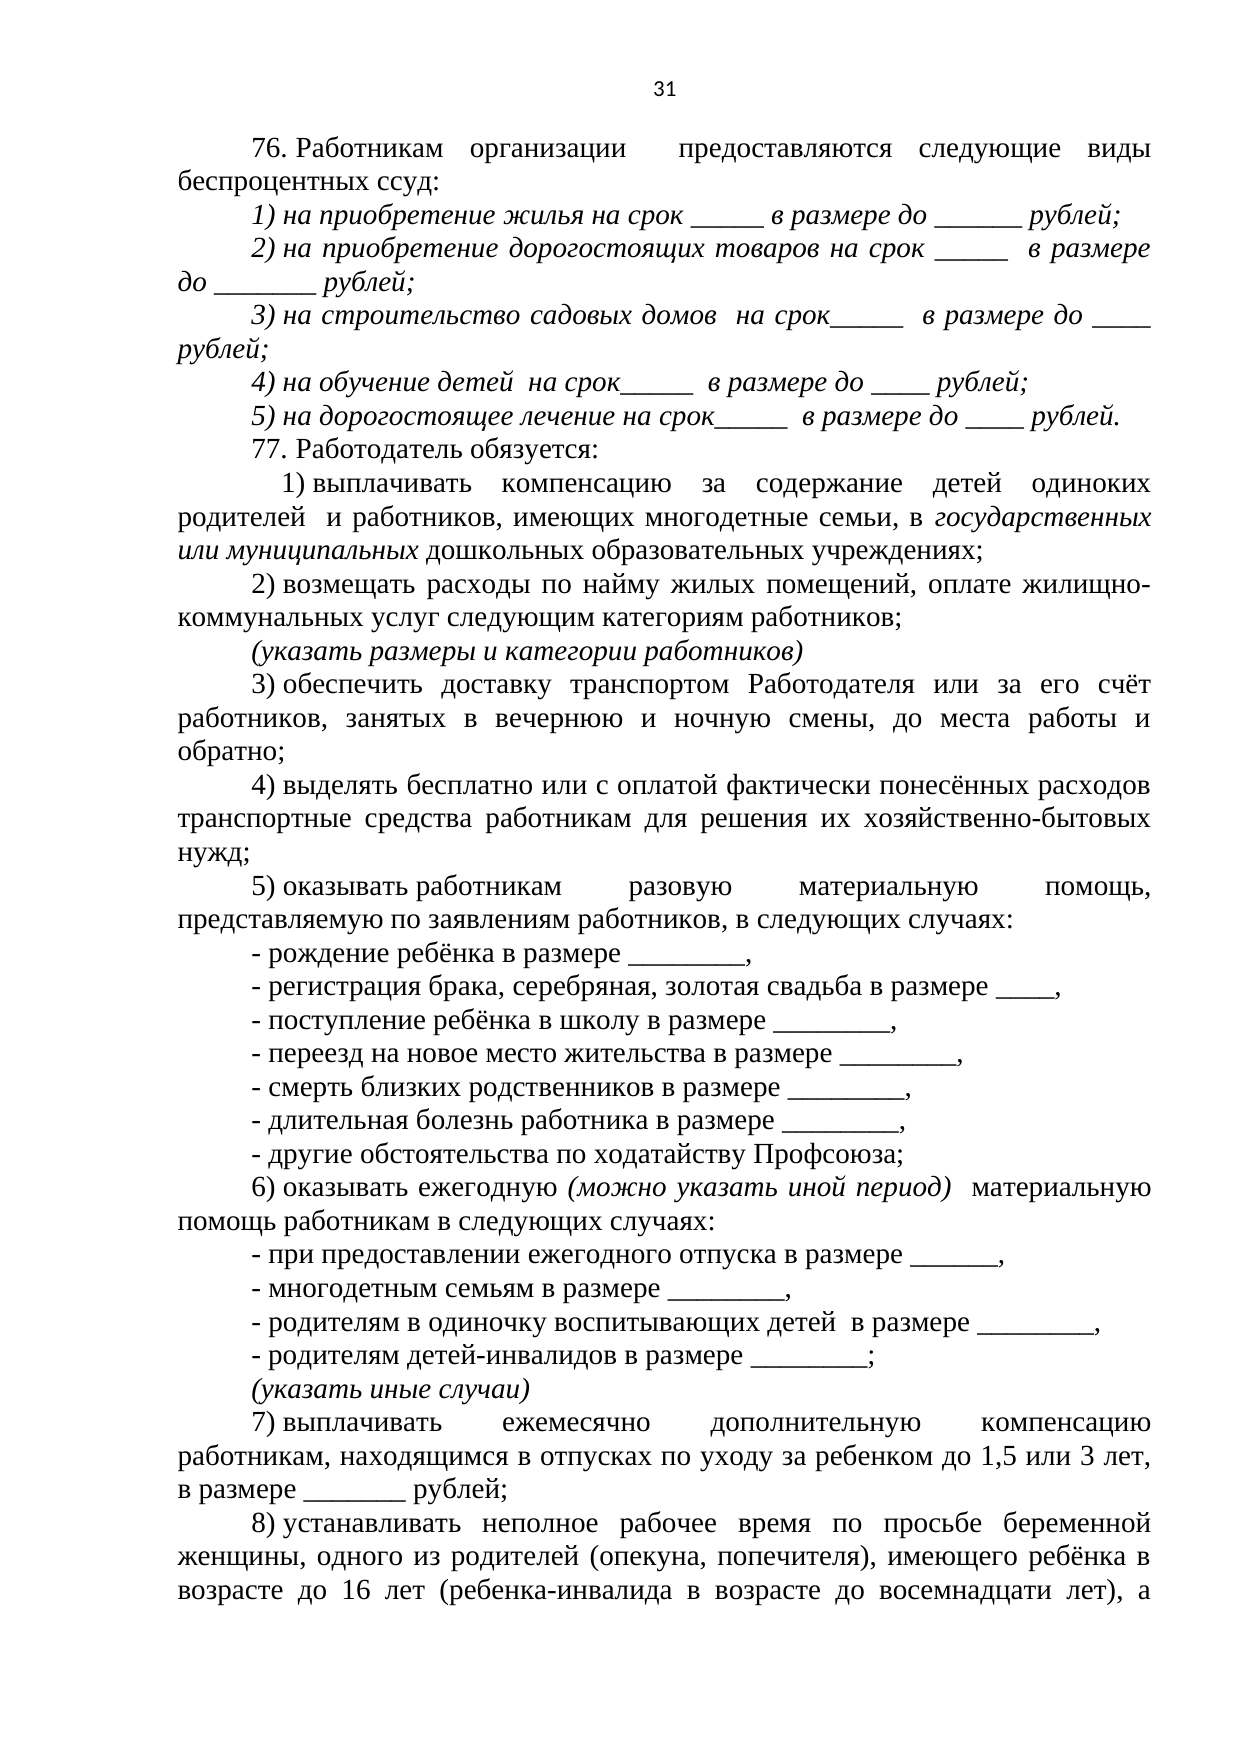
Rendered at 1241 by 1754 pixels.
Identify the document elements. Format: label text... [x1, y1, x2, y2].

text - рождение ребёнка в размере ________, [251, 935, 1152, 968]
text - переезд на новое место жительства в размере ________, [251, 1035, 1152, 1069]
list (указать размеры и категории работников) [177, 633, 1152, 666]
list 2) возмещать расходы по найму жилых помещений, оплате жилищно-коммунальных услуг следующим категориям работников; [177, 566, 1152, 633]
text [177, 1505, 1152, 1606]
text - поступление ребёнка в школу в размере ________, [251, 1002, 1152, 1035]
text 5) на дорогостоящее лечение на срок_____ в размере до ____ рублей. [177, 398, 1152, 432]
text 2) на приобретение дорогостоящих товаров на срок _____ в размере до _______ рублей; [177, 230, 1152, 297]
text 1) на приобретение жилья на срок _____ в размере до ______ рублей; [177, 197, 1152, 230]
list 1) выплачивать компенсацию за содержание детей одиноких родителей и работников, имеющих многодетные семьи, в государственных или муниципальных дошкольных образовательных учреждениях; [177, 465, 1152, 566]
list Работникам организации предоставляются следующие виды беспроцентных ссуд: [177, 130, 1152, 197]
text 4) на обучение детей на срок_____ в размере до ____ рублей; [177, 364, 1152, 398]
list Работодатель обязуется: [177, 432, 1152, 465]
text 6) оказывать ежегодную (можно указать иной период) материальную помощь работникам в следующих случаях: [177, 1169, 1152, 1237]
text - смерть близких родственников в размере ________, [251, 1069, 1152, 1102]
text - другие обстоятельства по ходатайству Профсоюза; [177, 1136, 1152, 1169]
list 4) выделять бесплатно или с оплатой фактически понесённых расходов транспортные средства работникам для решения их хозяйственно-бытовых нужд; [177, 767, 1152, 868]
text - при предоставлении ежегодного отпуска в размере ______, [177, 1237, 1152, 1270]
text (указать иные случаи) [177, 1371, 1152, 1404]
text - родителям детей-инвалидов в размере ________; [177, 1337, 1152, 1371]
text - регистрация брака, серебряная, золотая свадьба в размере ____, [251, 968, 1152, 1002]
text - длительная болезнь работника в размере ________, [251, 1102, 1152, 1136]
text - родителям в одиночку воспитывающих детей в размере ________, [177, 1304, 1152, 1337]
list 3) обеспечить доставку транспортом Работодателя или за его счёт работников, занятых в вечернюю и ночную смены, до места работы и обратно; [177, 666, 1152, 767]
text 7) выплачивать ежемесячно дополнительную компенсацию работникам, находящимся в отпусках по уходу за ребенком до 1,5 или 3 лет, в размере _______ рублей; [177, 1404, 1152, 1505]
text - многодетным семьям в размере ________, [177, 1270, 1152, 1304]
text 3) на строительство садовых домов на срок_____ в размере до ____ рублей; [177, 297, 1152, 364]
list 5) оказывать работникам разовую материальную помощь, представляемую по заявлениям работников, в следующих случаях: [177, 868, 1152, 935]
